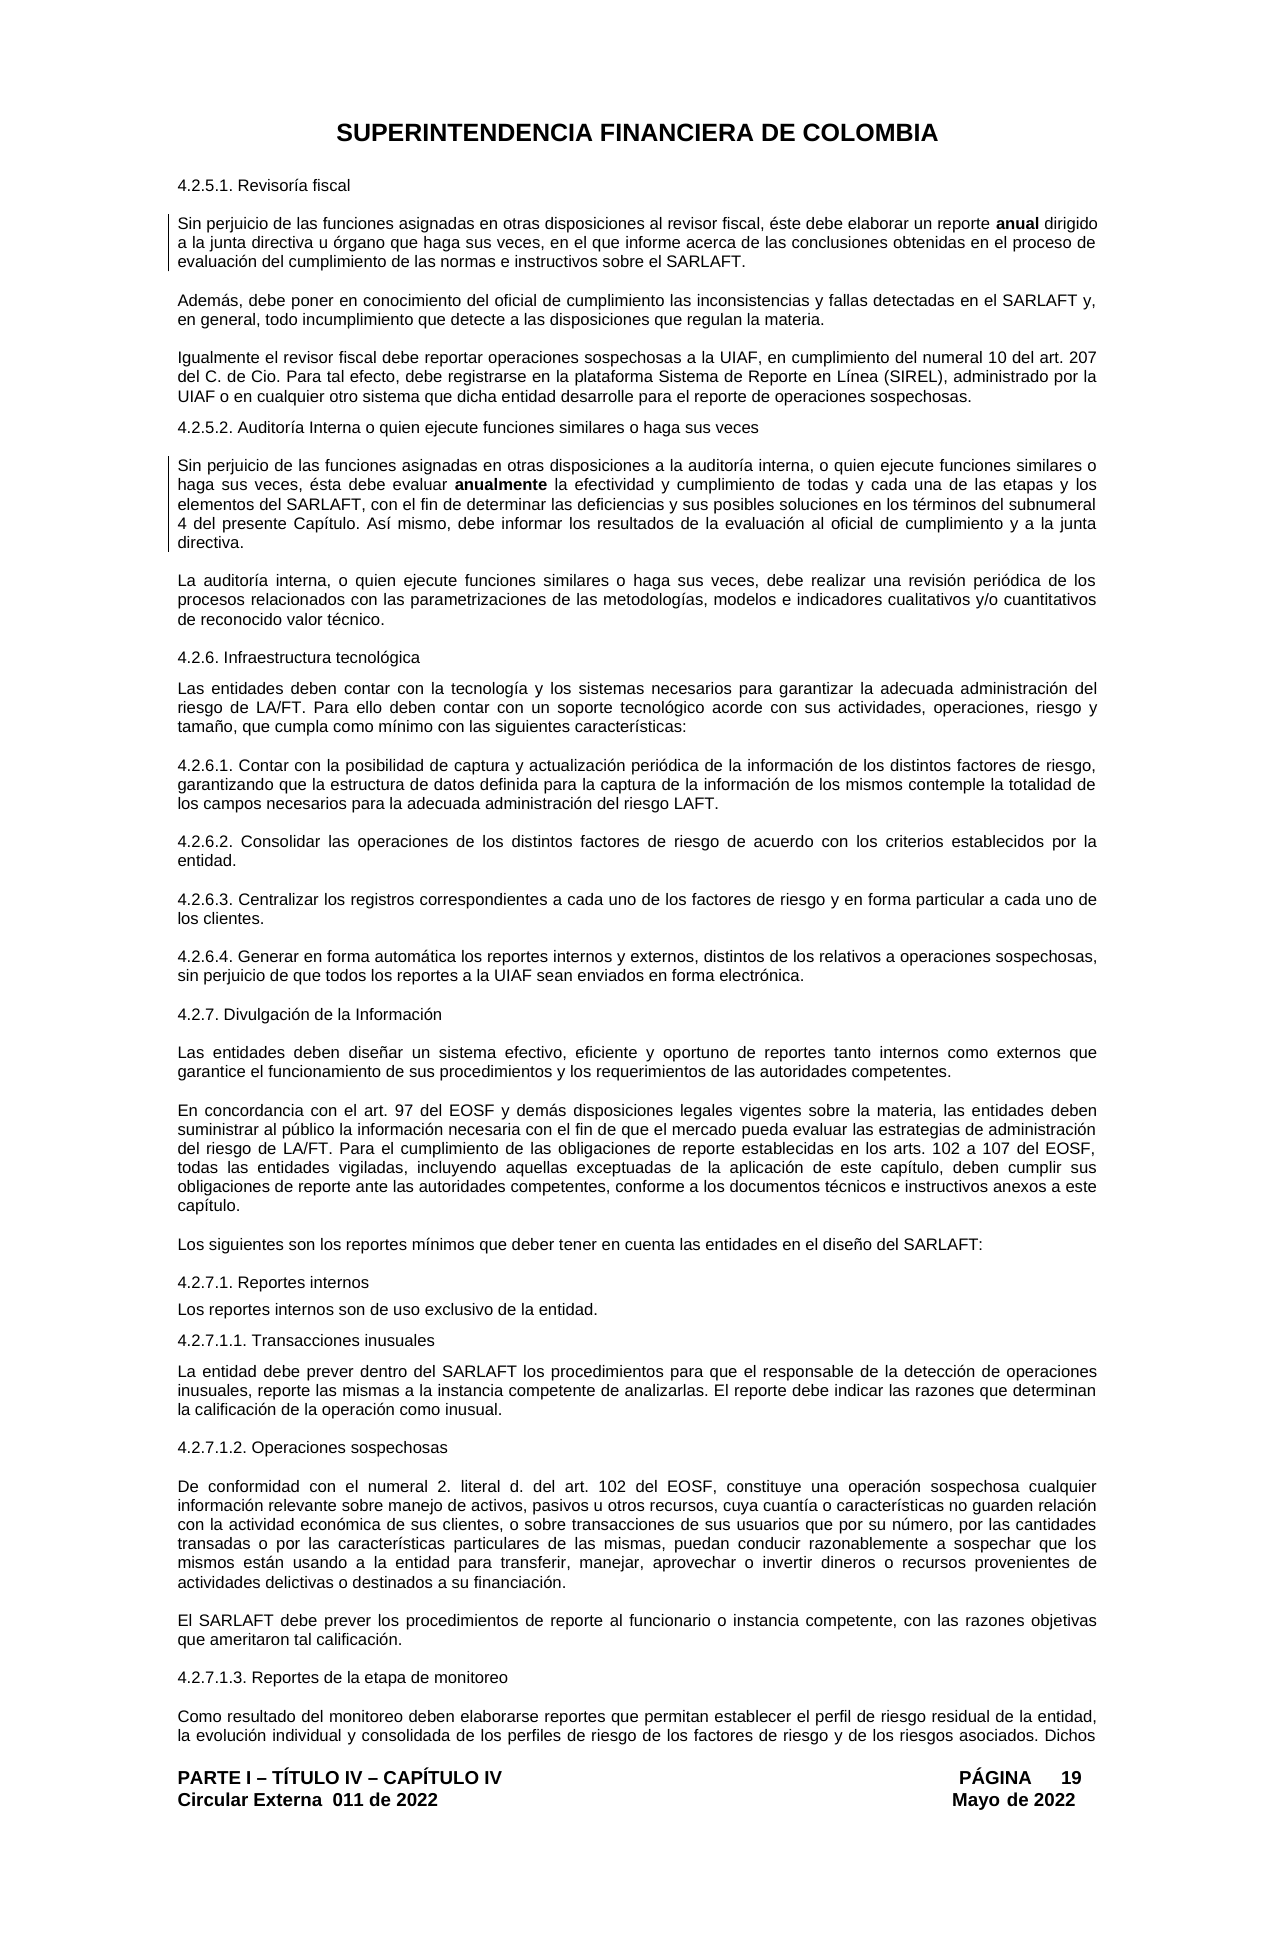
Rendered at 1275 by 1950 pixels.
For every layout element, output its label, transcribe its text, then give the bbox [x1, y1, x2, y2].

text 4.2.6.3. Centralizar los registros correspondientes a cada uno de los factores de riesgo y en forma particular a cada uno de los clientes. [177, 889, 1098, 928]
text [177, 1707, 1098, 1745]
text Las entidades deben diseñar un sistema efectivo, eficiente y oportuno de reportes tanto internos como externos que garantice el funcionamiento de sus procedimientos y los requerimientos de las autoridades competentes. [177, 1043, 1098, 1081]
text 4.2.6.1. Contar con la posibilidad de captura y actualización periódica de la información de los distintos factores de riesgo, garantizando que la estructura de datos definida para la captura de la información de los mismos contemple la totalidad de los campos necesarios para la adecuada administración del riesgo LAFT. [177, 755, 1098, 813]
text Los reportes internos son de uso exclusivo de la entidad. [177, 1299, 1098, 1318]
text De conformidad con el numeral 2. literal d. del art. 102 del EOSF, constituye una operación sospechosa cualquier información relevante sobre manejo de activos, pasivos u otros recursos, cuya cuantía o características no guarden relación con la actividad económica de sus clientes, o sobre transacciones de sus usuarios que por su número, por las cantidades transadas o por las características particulares de las mismas, puedan conducir razonablemente a sospechar que los mismos están usando a la entidad para transferir, manejar, aprovechar o invertir dineros o recursos provenientes de actividades delictivas o destinados a su financiación. [177, 1477, 1098, 1592]
text Sin perjuicio de las funciones asignadas en otras disposiciones a la auditoría interna, o quien ejecute funciones similares o haga sus veces, ésta debe evaluar anualmente la efectividad y cumplimiento de todas y cada una de las etapas y los elementos del SARLAFT, con el fin de determinar las deficiencias y sus posibles soluciones en los términos del subnumeral 4 del presente Capítulo. Así mismo, debe informar los resultados de la evaluación al oficial de cumplimiento y a la junta directiva. [177, 456, 1098, 552]
list 4.2.7.1.2. Operaciones sospechosas [177, 1438, 1098, 1457]
text 4.2.5.2. Auditoría Interna o quien ejecute funciones similares o haga sus veces [177, 418, 1098, 437]
text 4.2.7.1.1. Transacciones inusuales [177, 1330, 1098, 1349]
text 4.2.7.1.3. Reportes de la etapa de monitoreo [177, 1668, 1098, 1687]
text En concordancia con el art. 97 del EOSF y demás disposiciones legales vigentes sobre la materia, las entidades deben suministrar al público la información necesaria con el fin de que el mercado pueda evaluar las estrategias de administración del riesgo de LA/FT. Para el cumplimiento de las obligaciones de reporte establecidas en los arts. 102 a 107 del EOSF, todas las entidades vigiladas, incluyendo aquellas exceptuadas de la aplicación de este capítulo, deben cumplir sus obligaciones de reporte ante las autoridades competentes, conforme a los documentos técnicos e instructivos anexos a este capítulo. [177, 1100, 1098, 1215]
text La entidad debe prever dentro del SARLAFT los procedimientos para que el responsable de la detección de operaciones inusuales, reporte las mismas a la instancia competente de analizarlas. El reporte debe indicar las razones que determinan la calificación de la operación como inusual. [177, 1362, 1098, 1419]
text Sin perjuicio de las funciones asignadas en otras disposiciones al revisor fiscal, éste debe elaborar un reporte anual dirigido a la junta directiva u órgano que haga sus veces, en el que informe acerca de las conclusiones obtenidas en el proceso de evaluación del cumplimiento de las normas e instructivos sobre el SARLAFT. [177, 214, 1098, 271]
text Las entidades deben contar con la tecnología y los sistemas necesarios para garantizar la adecuada administración del riesgo de LA/FT. Para ello deben contar con un soporte tecnológico acorde con sus actividades, operaciones, riesgo y tamaño, que cumpla como mínimo con las siguientes características: [177, 679, 1098, 736]
text El SARLAFT debe prever los procedimientos de reporte al funcionario o instancia competente, con las razones objetivas que ameritaron tal calificación. [177, 1611, 1098, 1649]
text 4.2.6. Infraestructura tecnológica [177, 648, 1098, 667]
text 4.2.5.1. Revisoría fiscal [177, 176, 1098, 195]
text Los siguientes son los reportes mínimos que deber tener en cuenta las entidades en el diseño del SARLAFT: [177, 1234, 1098, 1254]
text Además, debe poner en conocimiento del oficial de cumplimiento las inconsistencias y fallas detectadas en el SARLAFT y, en general, todo incumplimiento que detecte a las disposiciones que regulan la materia. [177, 291, 1098, 329]
text 4.2.6.2. Consolidar las operaciones de los distintos factores de riesgo de acuerdo con los criterios establecidos por la entidad. [177, 832, 1098, 870]
list 4.2.7.1. Reportes internos [177, 1273, 1098, 1292]
text La auditoría interna, o quien ejecute funciones similares o haga sus veces, debe realizar una revisión periódica de los procesos relacionados con las parametrizaciones de las metodologías, modelos e indicadores cualitativos y/o cuantitativos de reconocido valor técnico. [177, 571, 1098, 628]
text 4.2.7. Divulgación de la Información [177, 1004, 1098, 1024]
text 4.2.6.4. Generar en forma automática los reportes internos y externos, distintos de los relativos a operaciones sospechosas, sin perjuicio de que todos los reportes a la UIAF sean enviados en forma electrónica. [177, 947, 1098, 985]
text Igualmente el revisor fiscal debe reportar operaciones sospechosas a la UIAF, en cumplimiento del numeral 10 del art. 207 del C. de Cio. Para tal efecto, debe registrarse en la plataforma Sistema de Reporte en Línea (SIREL), administrado por la UIAF o en cualquier otro sistema que dicha entidad desarrolle para el reporte de operaciones sospechosas. [177, 348, 1098, 406]
